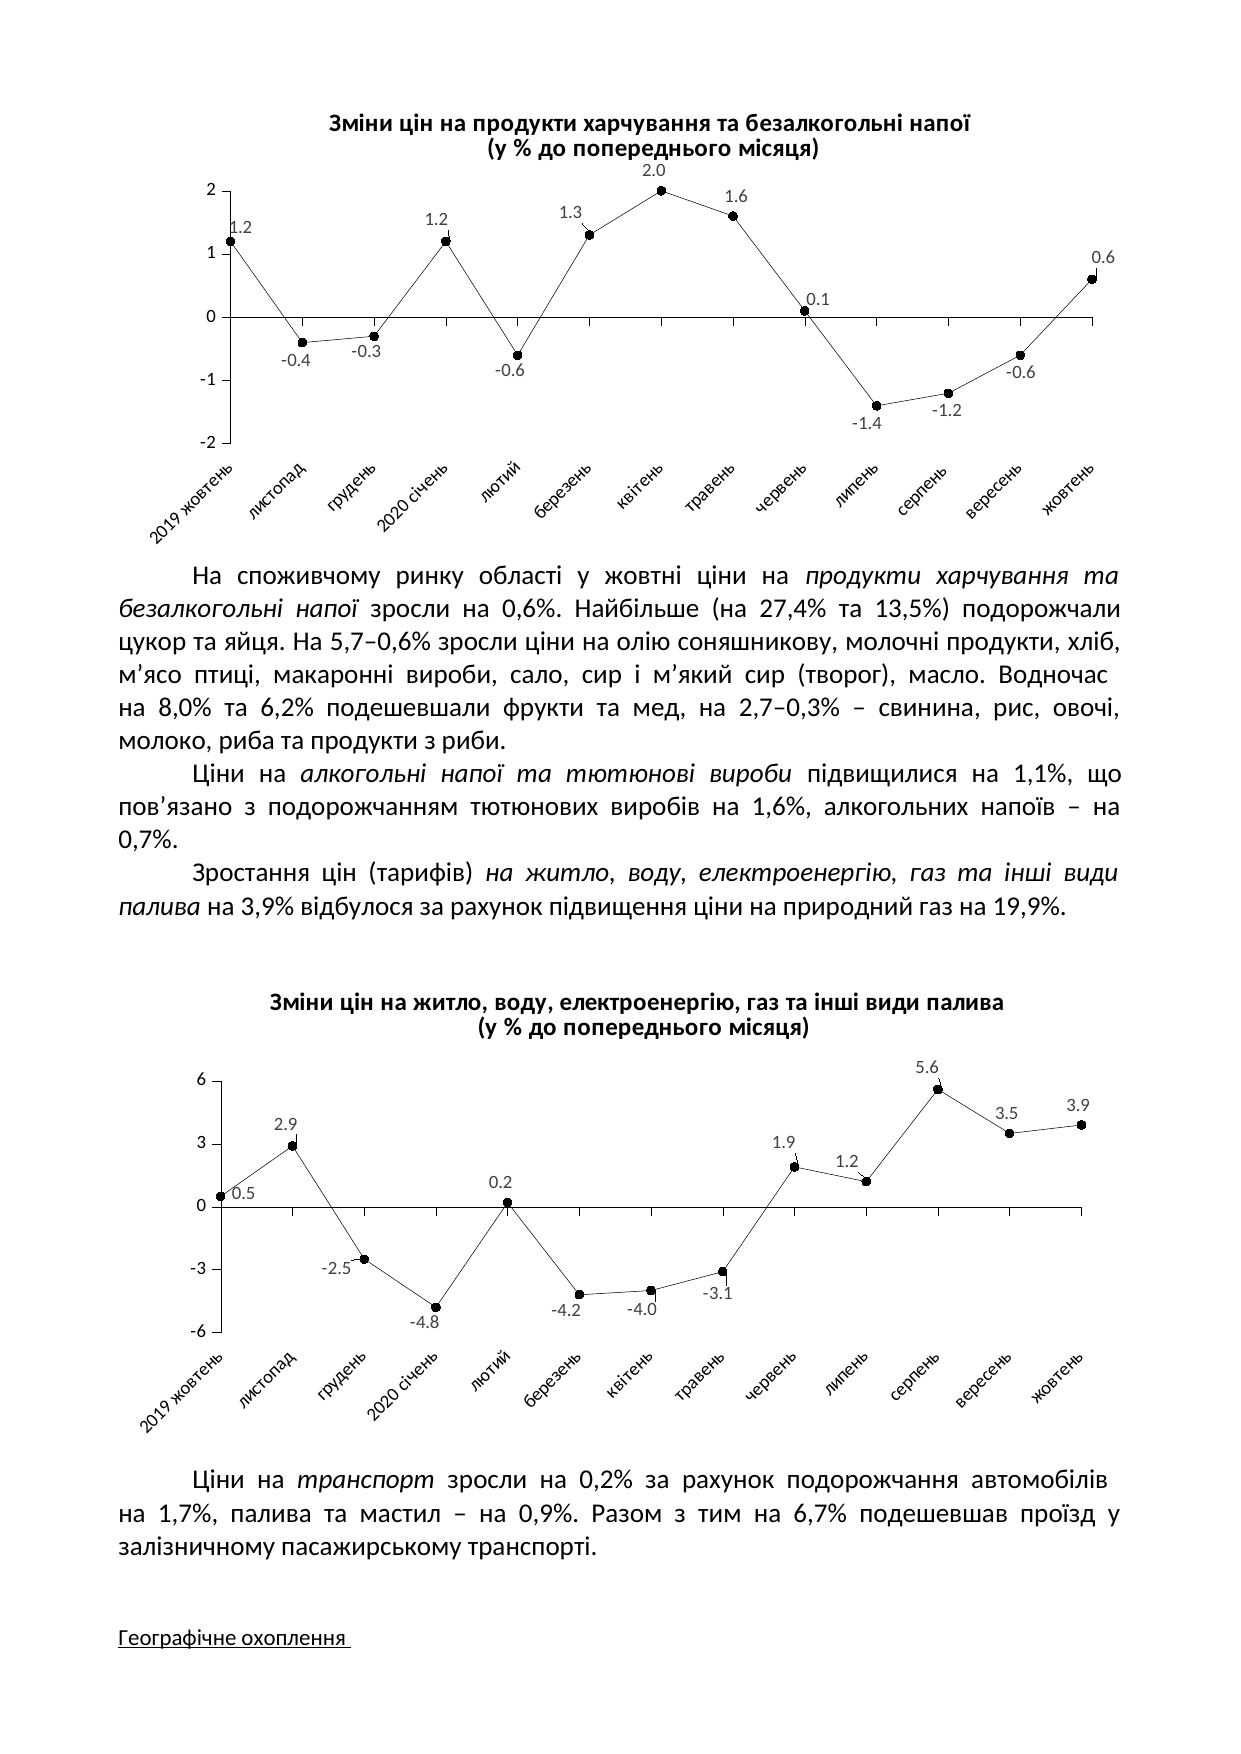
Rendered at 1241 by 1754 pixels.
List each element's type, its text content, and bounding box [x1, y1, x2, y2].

text Ціни на алкогольні напої та тютюнові вироби підвищилися на 1,1%, що пов’язано з подорожчанням тютюнових виробів на 1,6%, алкогольних напоїв – на 0,7%. [118, 757, 1122, 856]
text Ціни на транспорт зросли на 0,2% за рахунок подорожчання автомобілів на 1,7%, палива та мастил – на 0,9%. Разом з тим на 6,7% подешевшав проїзд у залізничному пасажирському транспорті. [118, 988, 1122, 1562]
text На споживчому ринку області у жовтні ціни на продукти харчування та безалкогольні напої зросли на 0,6%. Найбільше (на 27,4% та 13,5%) подорожчали цукор та яйця. На 5,7–0,6% зросли ціни на олію соняшникову, молочні продукти, хліб, м’ясо птиці, макаронні вироби, сало, сир і м’який сир (творог), масло. Водночас на 8,0% та 6,2% подешевшали фрукти та мед, на 2,7–0,3% – свинина, рис, овочі, молоко, риба та продукти з риби. [118, 89, 1122, 757]
text Географічне охоплення [118, 1623, 1122, 1651]
text Зростання цін (тарифів) на житло, воду, електроенергію, газ та інші види палива на 3,9% відбулося за рахунок підвищення ціни на природний газ на 19,9%. [118, 856, 1122, 922]
